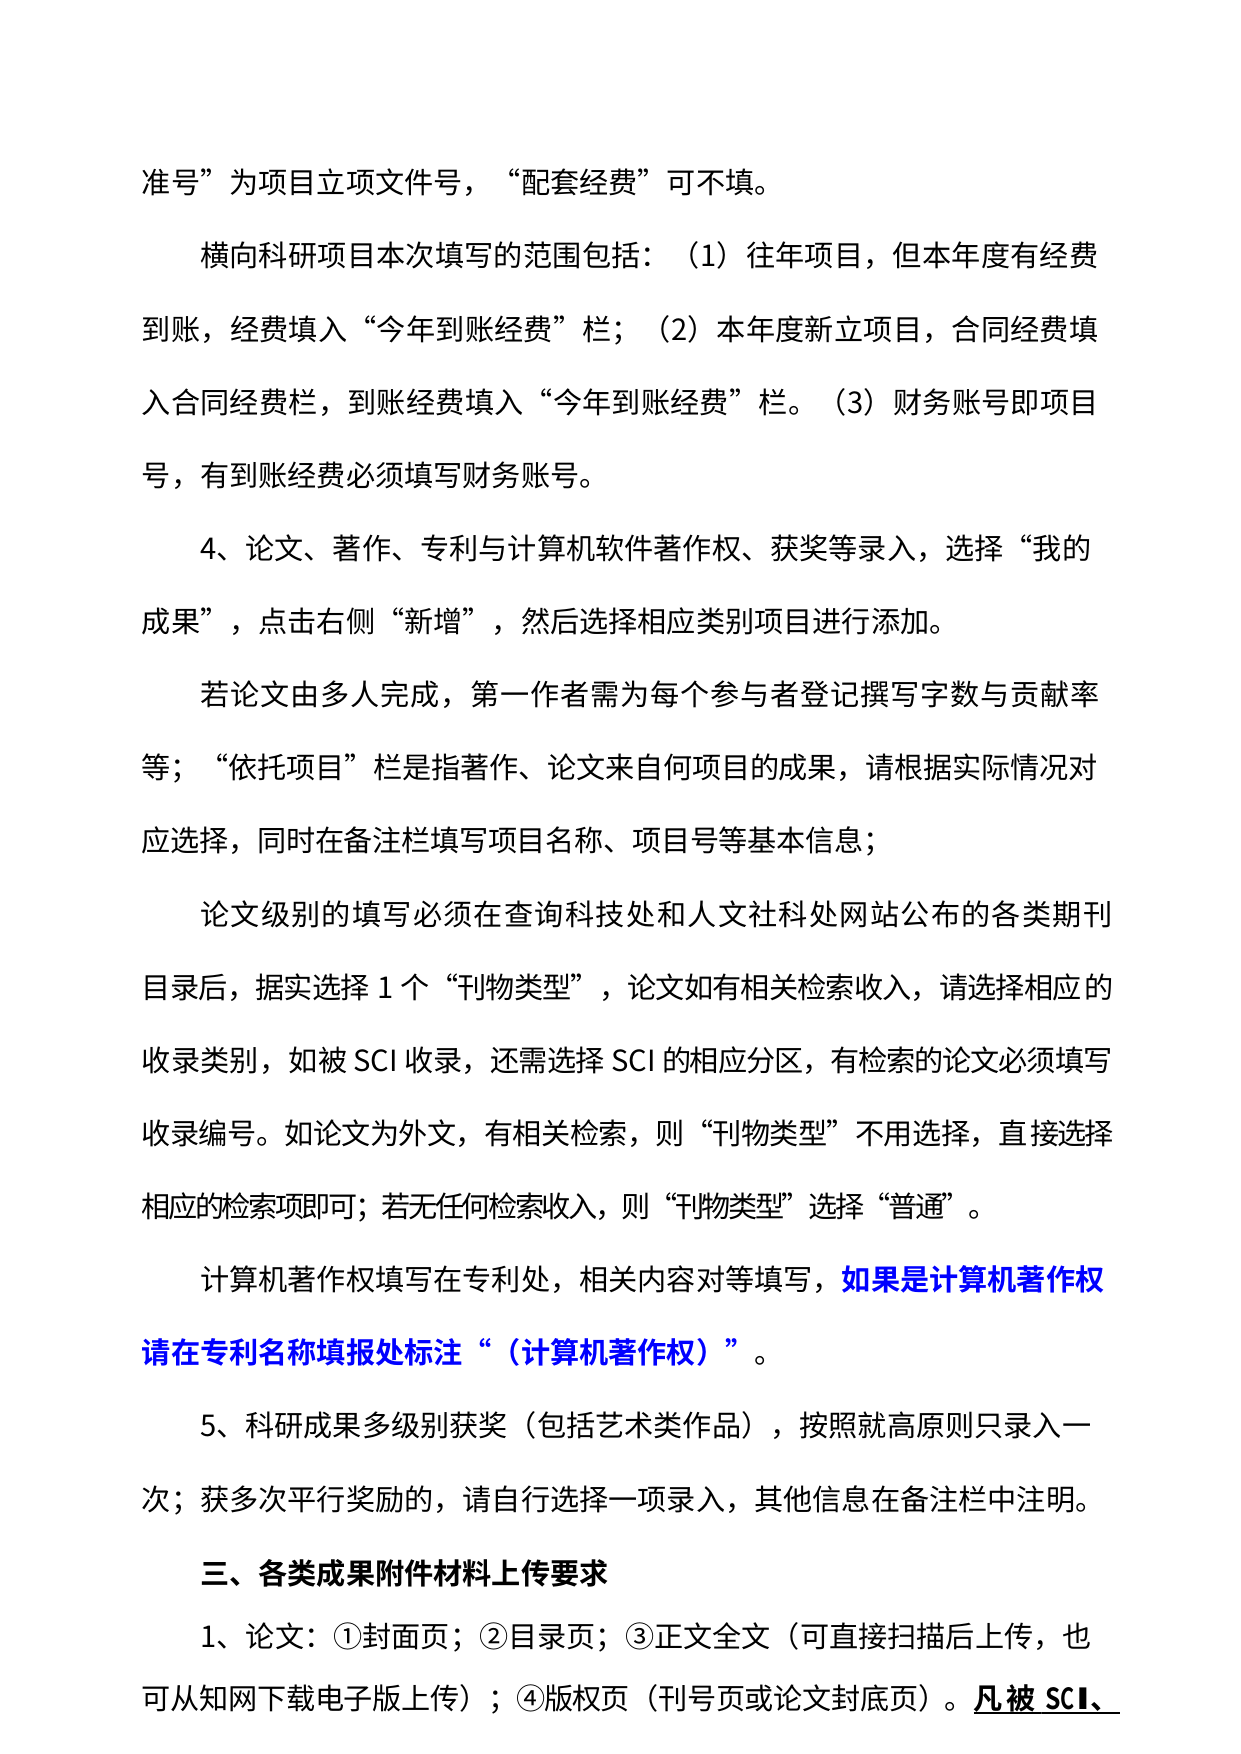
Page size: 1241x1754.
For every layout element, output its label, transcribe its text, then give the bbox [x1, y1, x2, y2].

text 1、论文：①封面页；②目录页；③正文全文（可直接扫描后上传，也可从知网下载电子版上传）；④版权页（刊号页或论文封底页）。凡被SCI、 [142, 1614, 1114, 1718]
text 论文级别的填写必须在查询科技处和人文社科处网站公布的各类期刊目录后，据实选择 1 个“刊物类型”，论文如有相关检索收入，请选择相应的收录类别，如被SCI 收录，还需选择SCI 的相应分区，有检索的论文必须填写收录编号。如论文为外文，有相关检索，则“刊物类型”不用选择，直接选择相应的检索项即可；若无任何检索收入，则“刊物类型”选择“普通”。 [142, 891, 1113, 1226]
text 准号”为项目立项文件号，“配套经费”可不填。 [142, 159, 1126, 202]
text 若论文由多人完成，第一作者需为每个参与者登记撰写字数与贡献率等；“依托项目”栏是指著作、论文来自何项目的成果，请根据实际情况对应选择，同时在备注栏填写项目名称、项目号等基本信息； [142, 672, 1099, 860]
text 计算机著作权填写在专利处，相关内容对等填写，如果是计算机著作权请在专利名称填报处标注“（计算机著作权）”。 [142, 1257, 1105, 1372]
text 5、科研成果多级别获奖（包括艺术类作品），按照就高原则只录入一次；获多次平行奖励的，请自行选择一项录入，其他信息在备注栏中注明。 [142, 1403, 1104, 1518]
text 4、论文、著作、专利与计算机软件著作权、获奖等录入，选择“我的成果”，点击右侧“新增”，然后选择相应类别项目进行添加。 [142, 525, 1099, 641]
subtitle 三、各类成果附件材料上传要求 [200, 1549, 1126, 1593]
text 横向科研项目本次填写的范围包括：（1）往年项目，但本年度有经费到账，经费填入“今年到账经费”栏；（2）本年度新立项目，合同经费填入合同经费栏，到账经费填入“今年到账经费”栏。（3）财务账号即项目号，有到账经费必须填写财务账号。 [142, 233, 1099, 494]
